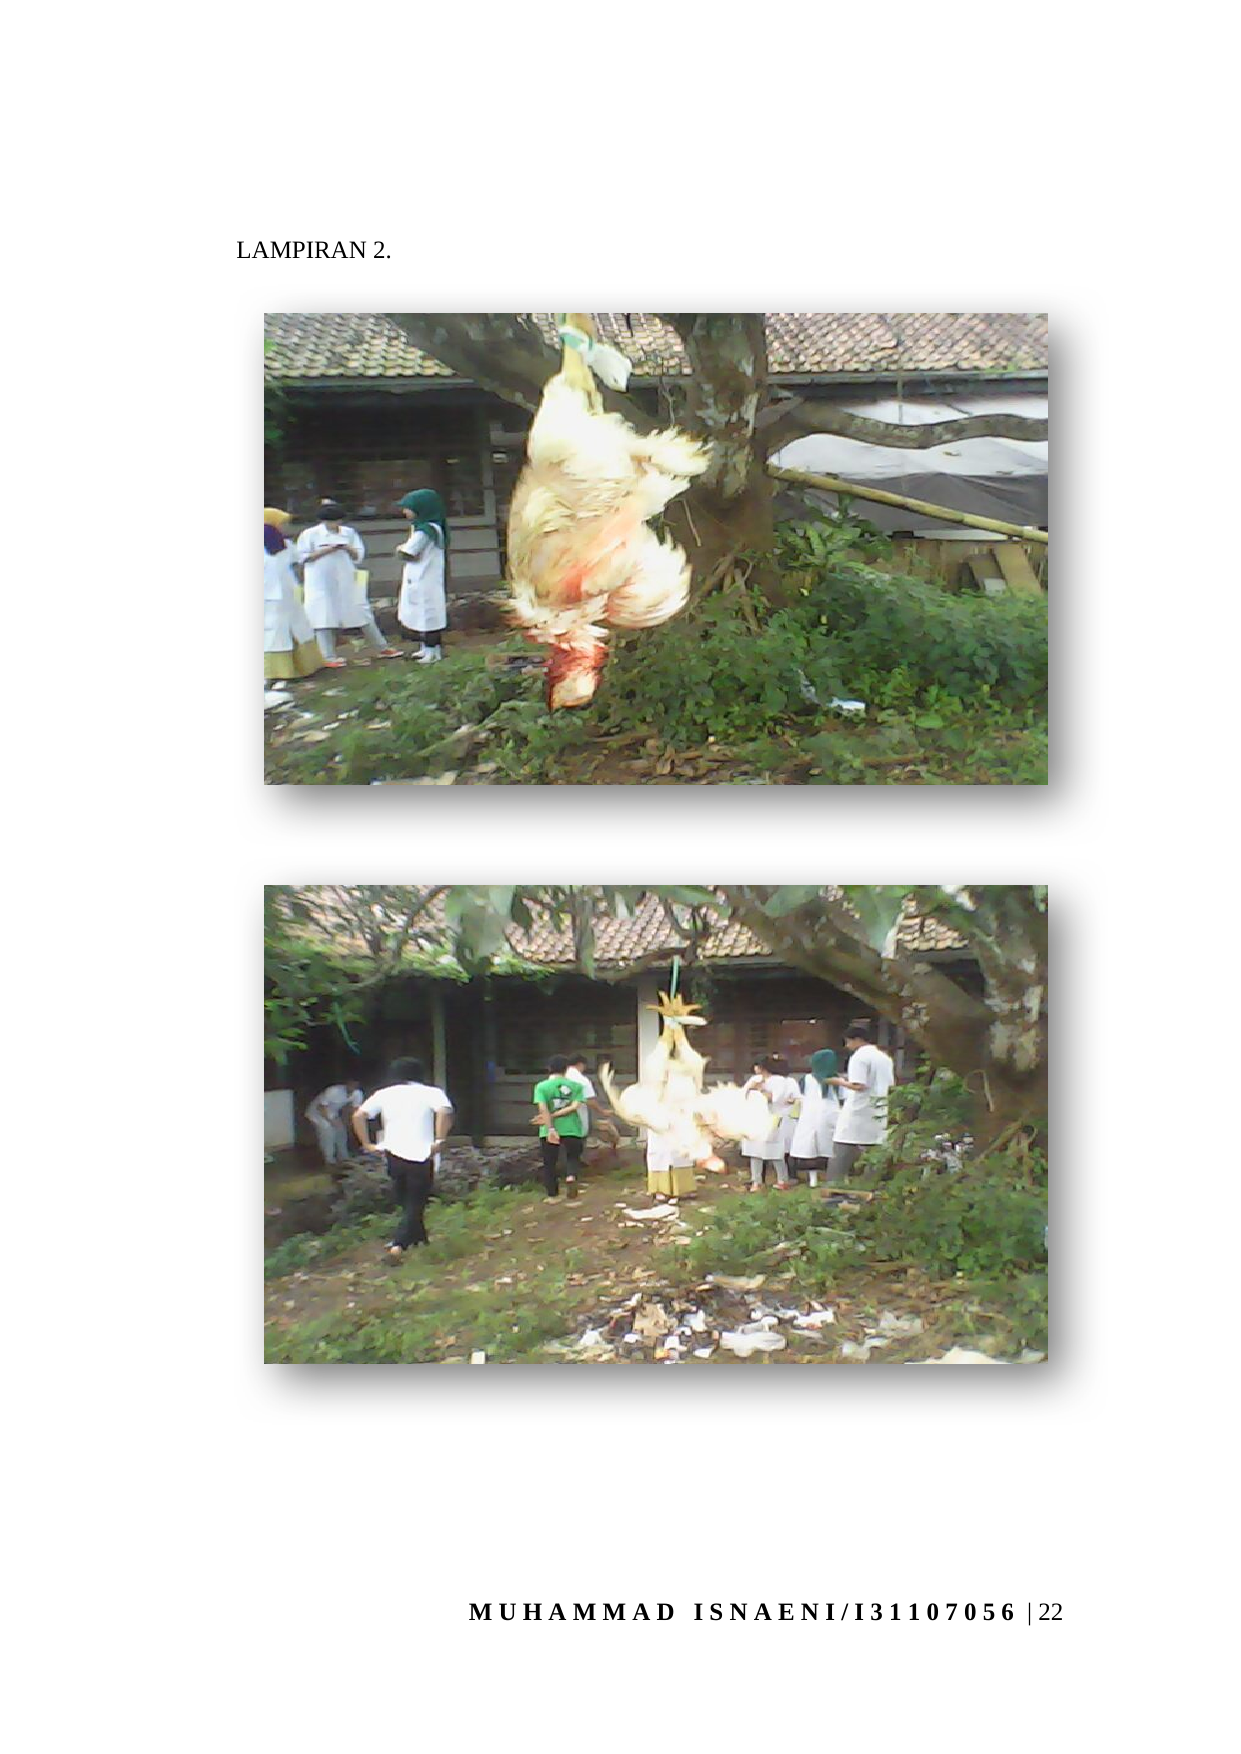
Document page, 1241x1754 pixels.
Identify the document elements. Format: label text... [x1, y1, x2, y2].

picture [264, 885, 1048, 1364]
text LAMPIRAN 2. [236, 235, 1063, 263]
picture [264, 313, 1048, 785]
